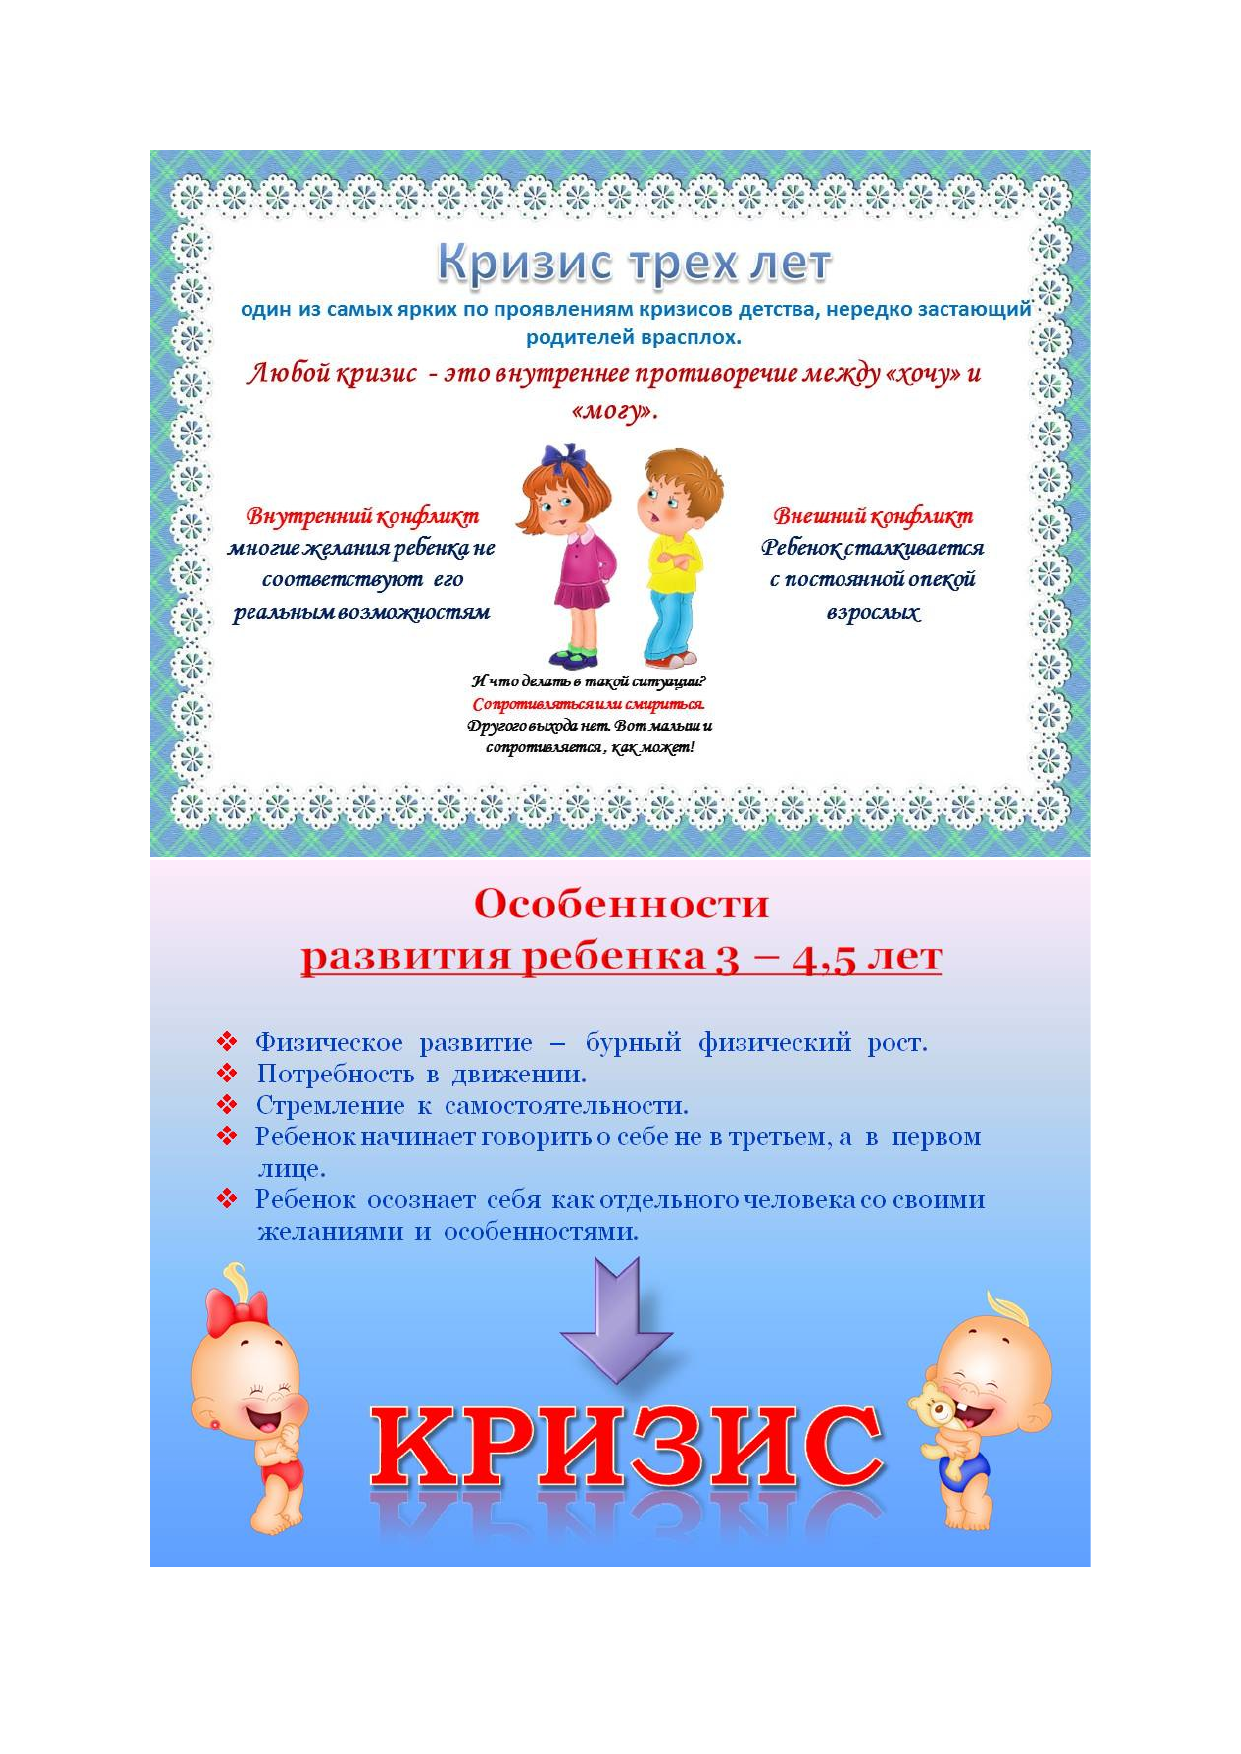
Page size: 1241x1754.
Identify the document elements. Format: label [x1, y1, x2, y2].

picture [150, 860, 1091, 1567]
picture [150, 150, 1091, 857]
